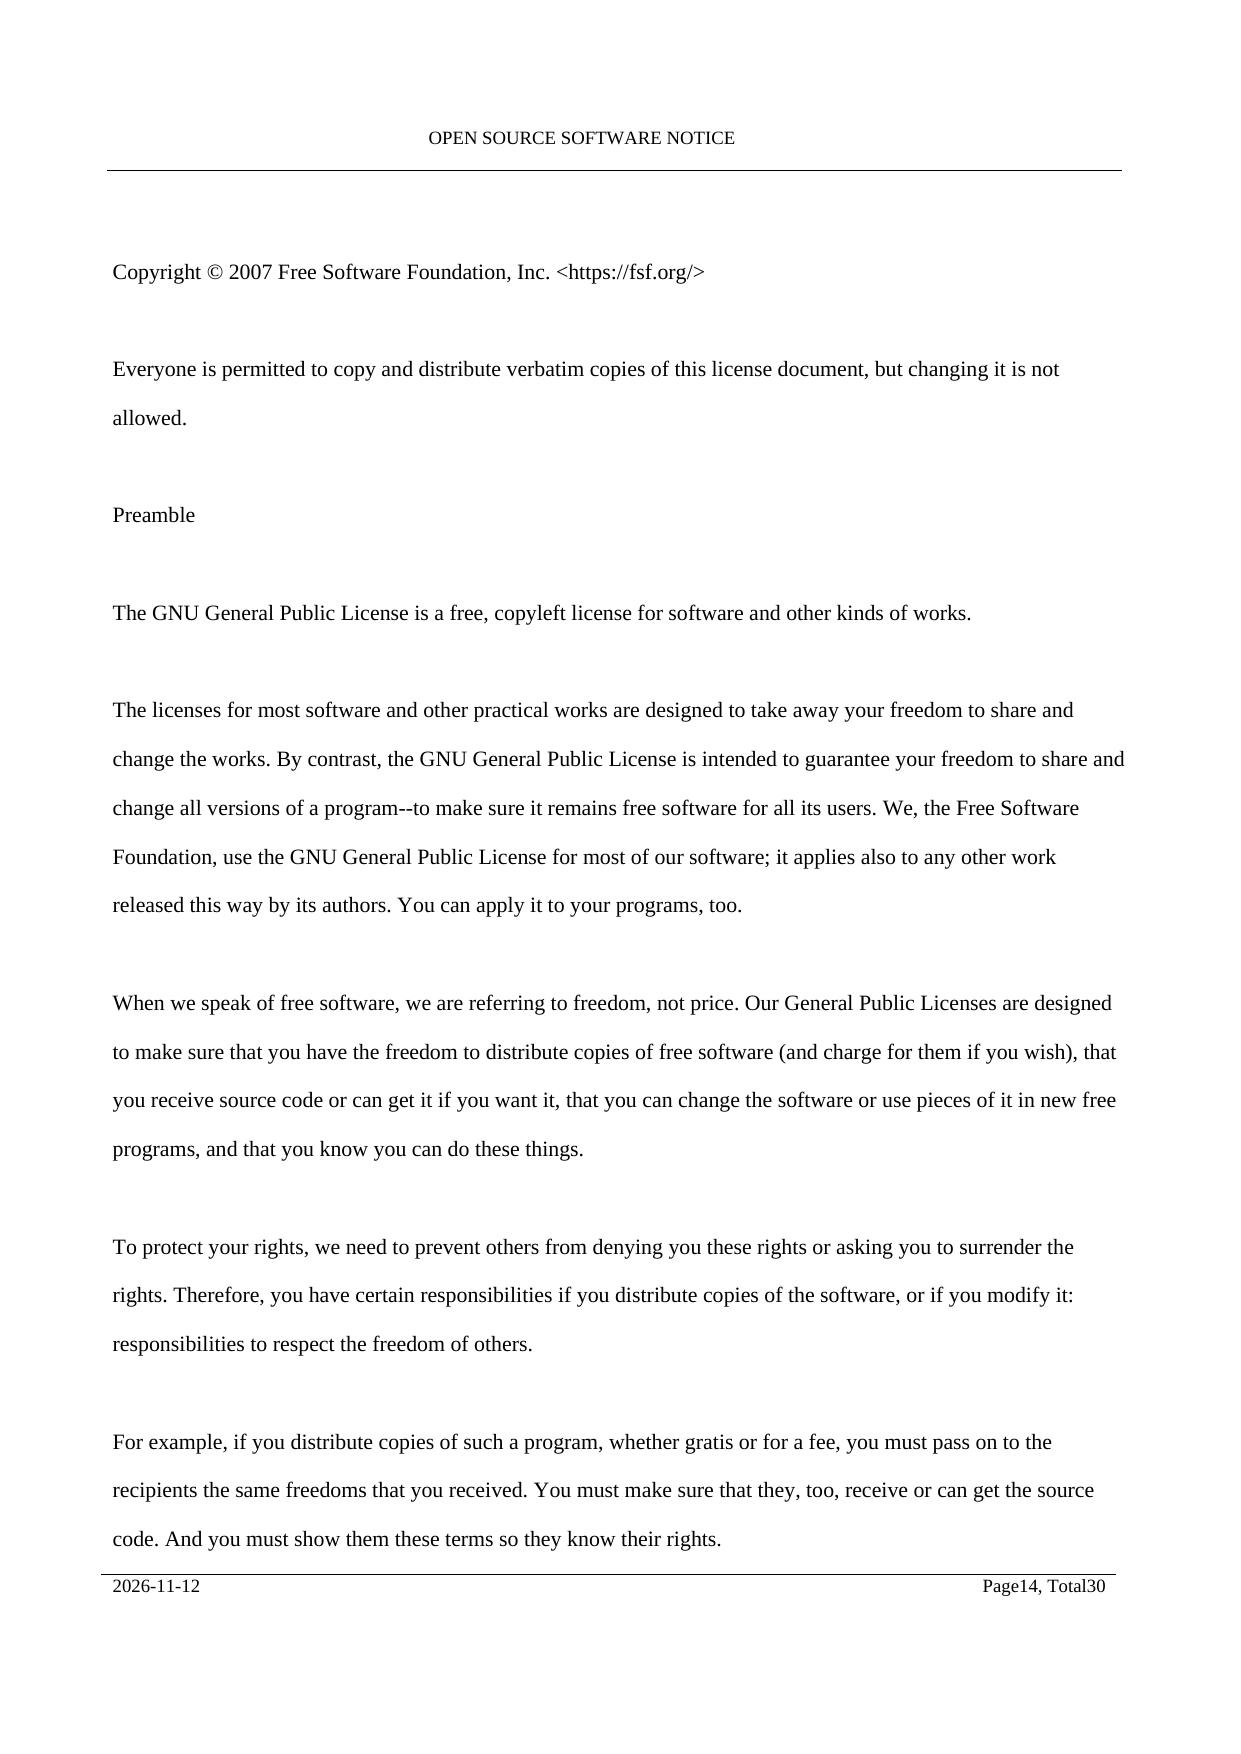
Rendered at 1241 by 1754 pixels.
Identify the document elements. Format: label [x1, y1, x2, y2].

text [112, 206, 1128, 1555]
